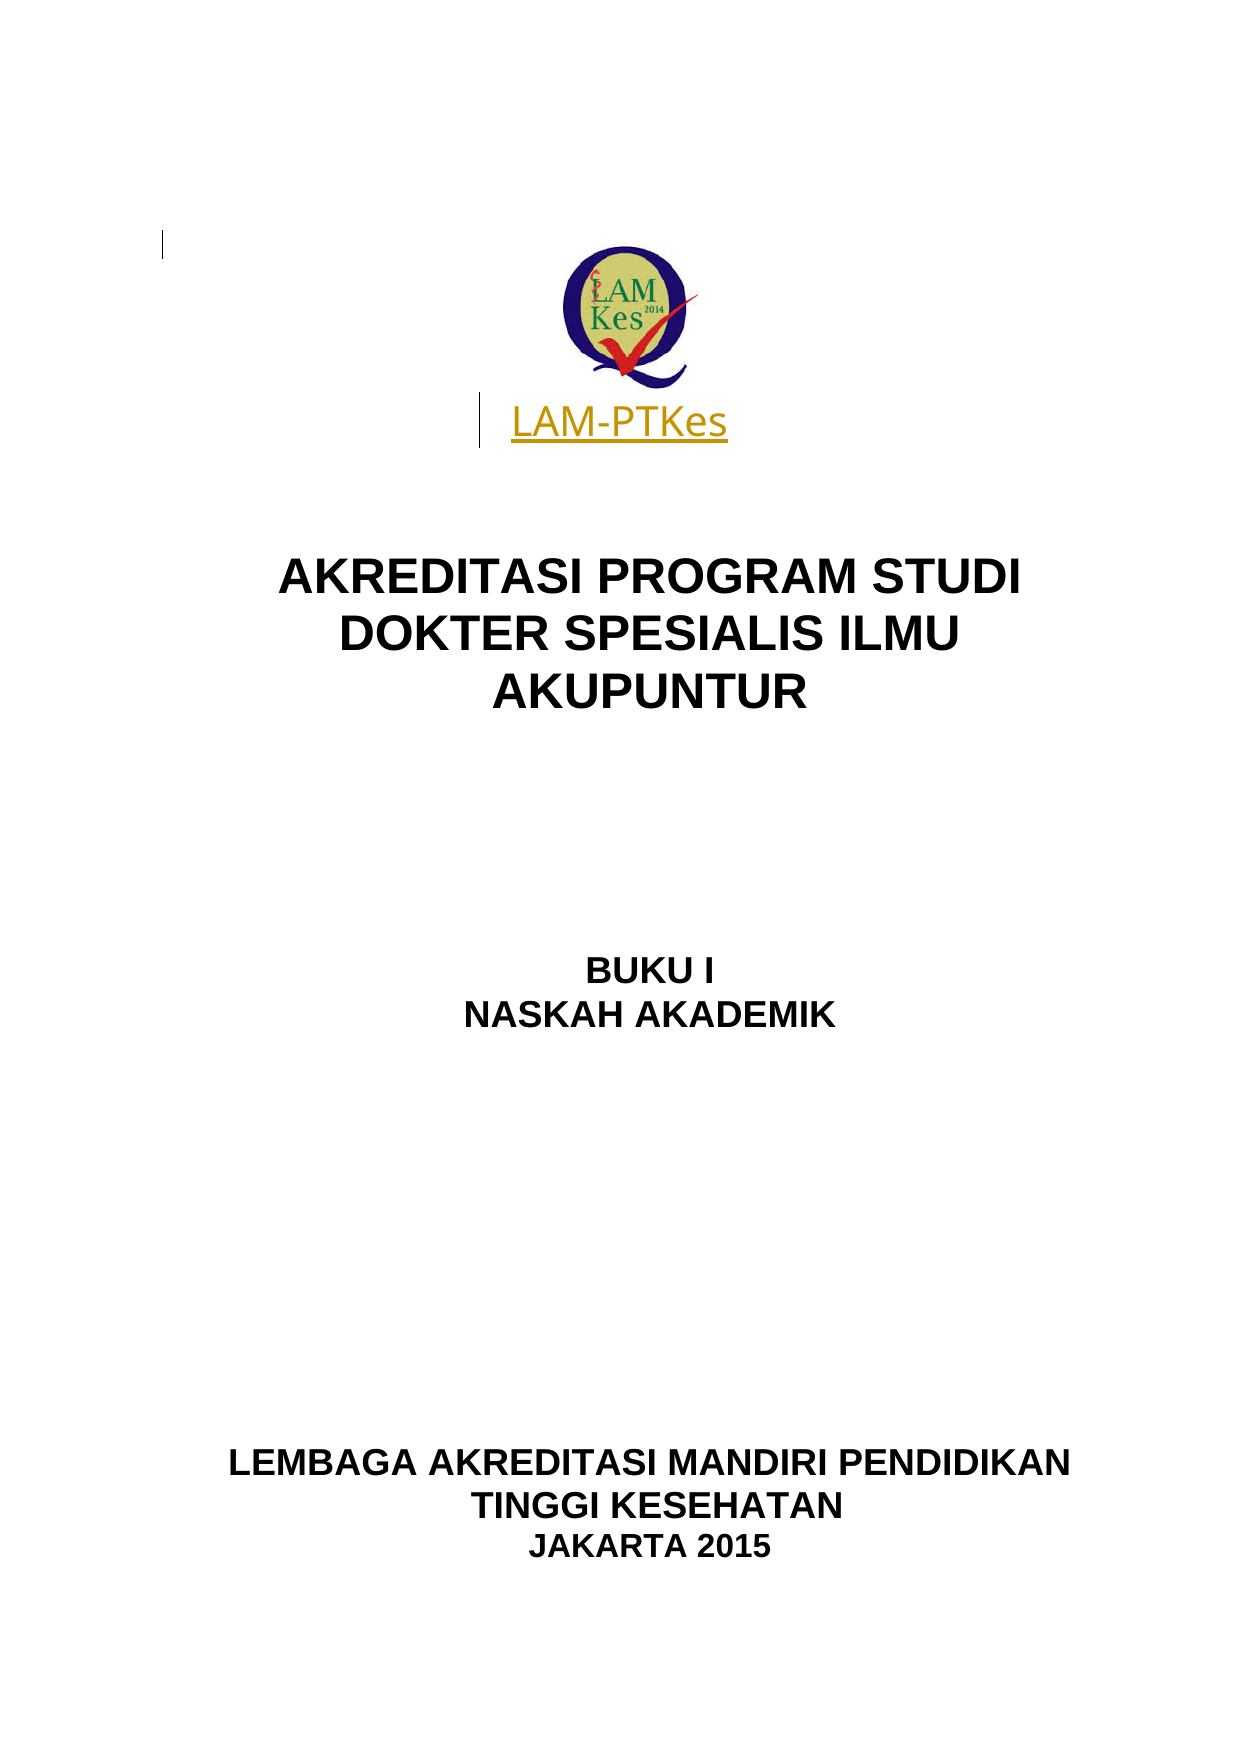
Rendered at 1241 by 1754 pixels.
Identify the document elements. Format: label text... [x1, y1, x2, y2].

text NASKAH AKADEMIK [177, 992, 1122, 1035]
picture [555, 243, 698, 391]
text DOKTER SPESIALIS ILMU AKUPUNTUR [177, 604, 1122, 719]
text JAKARTA 2015 [177, 1526, 1122, 1565]
text AKREDITASI PROGRAM STUDI [177, 546, 1122, 604]
text LEMBAGA AKREDITASI MANDIRI PENDIDIKAN TINGGI KESEHATAN [162, 1440, 1137, 1526]
text BUKU I [177, 949, 1122, 992]
